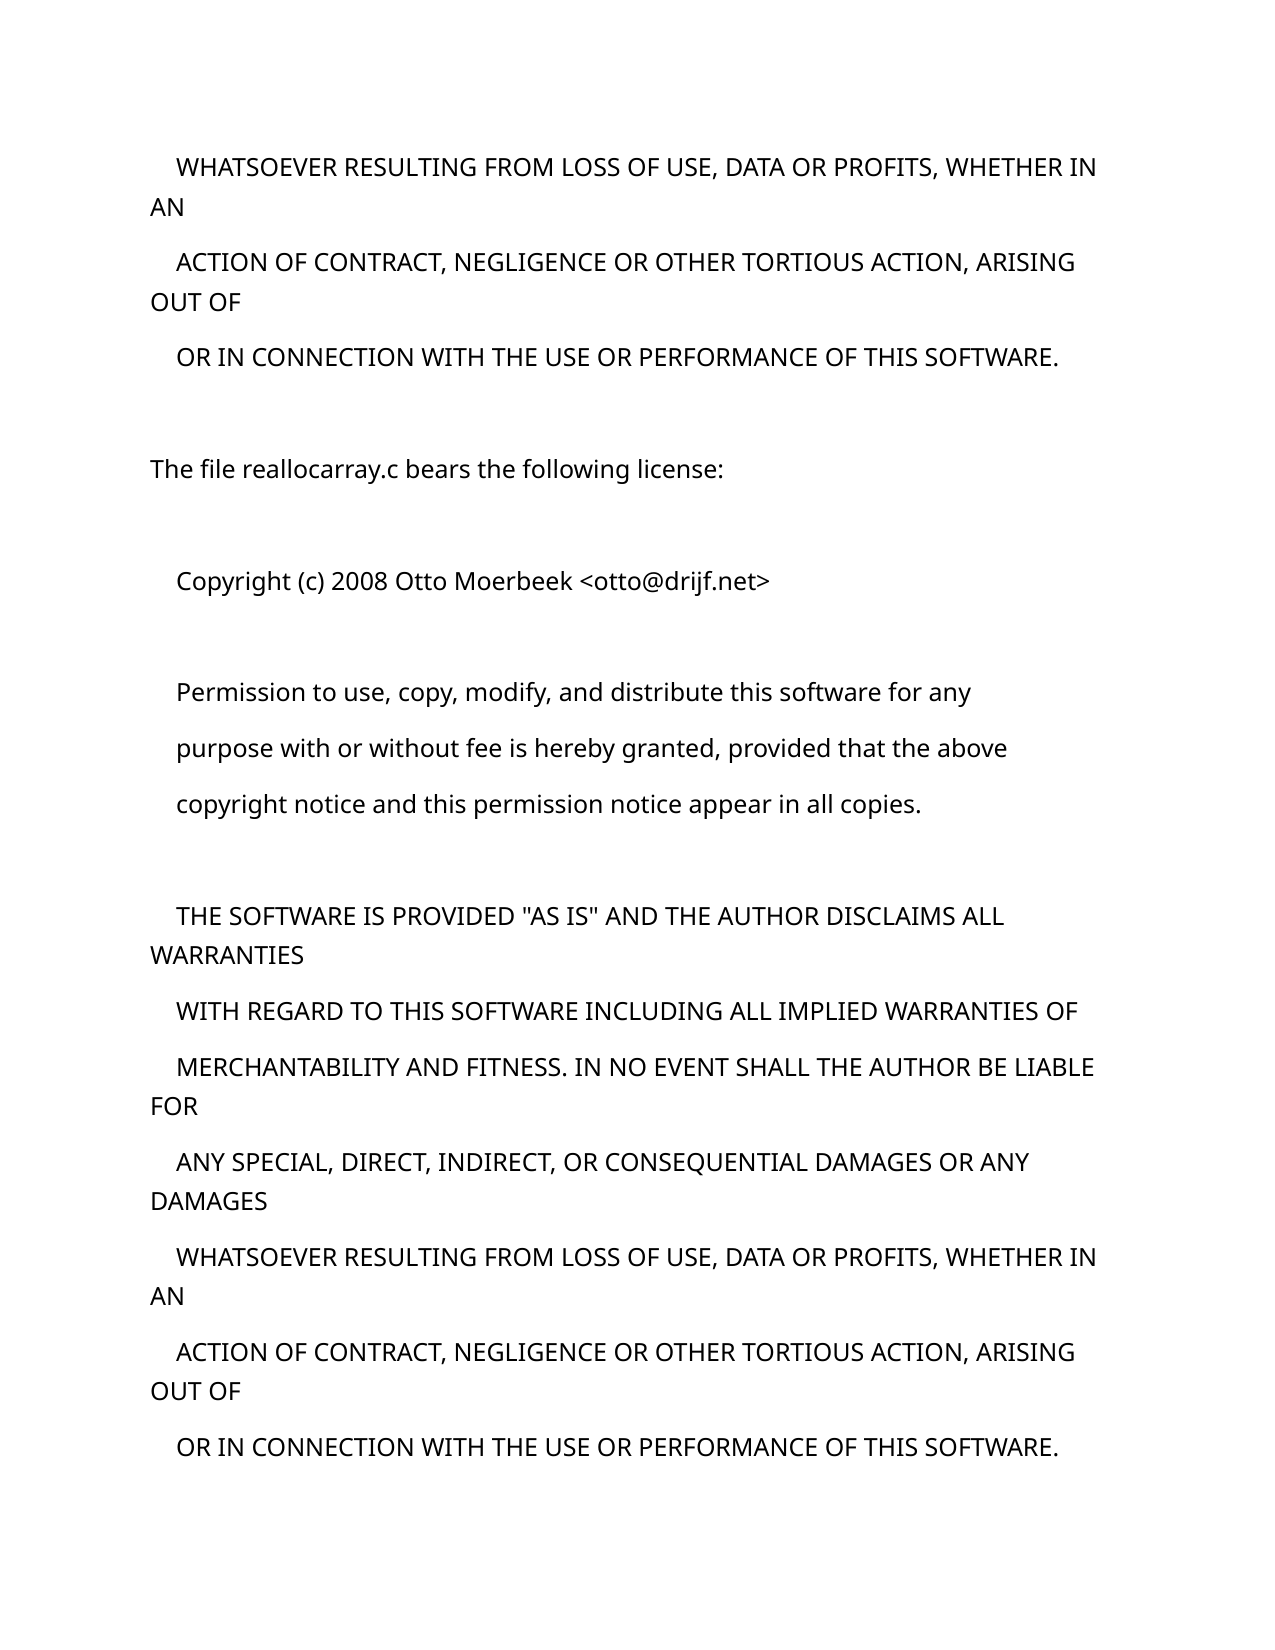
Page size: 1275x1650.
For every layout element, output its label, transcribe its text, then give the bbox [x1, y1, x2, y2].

text copyright notice and this permission notice appear in all copies. [150, 787, 1125, 821]
text WITH REGARD TO THIS SOFTWARE INCLUDING ALL IMPLIED WARRANTIES OF [150, 993, 1125, 1027]
text The file reallocarray.c bears the following license: [150, 452, 1125, 486]
text OR IN CONNECTION WITH THE USE OR PERFORMANCE OF THIS SOFTWARE. [150, 1429, 1125, 1463]
text WHATSOEVER RESULTING FROM LOSS OF USE, DATA OR PROFITS, WHETHER IN AN [150, 1239, 1125, 1312]
text THE SOFTWARE IS PROVIDED "AS IS" AND THE AUTHOR DISCLAIMS ALL WARRANTIES [150, 898, 1125, 972]
text ANY SPECIAL, DIRECT, INDIRECT, OR CONSEQUENTIAL DAMAGES OR ANY DAMAGES [150, 1144, 1125, 1217]
text ACTION OF CONTRACT, NEGLIGENCE OR OTHER TORTIOUS ACTION, ARISING OUT OF [150, 245, 1125, 318]
text MERCHANTABILITY AND FITNESS. IN NO EVENT SHALL THE AUTHOR BE LIABLE FOR [150, 1049, 1125, 1122]
text Copyright (c) 2008 Otto Moerbeek <otto@drijf.net> [150, 563, 1125, 597]
text OR IN CONNECTION WITH THE USE OR PERFORMANCE OF THIS SOFTWARE. [150, 340, 1125, 374]
text ACTION OF CONTRACT, NEGLIGENCE OR OTHER TORTIOUS ACTION, ARISING OUT OF [150, 1334, 1125, 1407]
text WHATSOEVER RESULTING FROM LOSS OF USE, DATA OR PROFITS, WHETHER IN AN [150, 150, 1125, 223]
text Permission to use, copy, modify, and distribute this software for any [150, 675, 1125, 709]
text purpose with or without fee is hereby granted, provided that the above [150, 731, 1125, 765]
